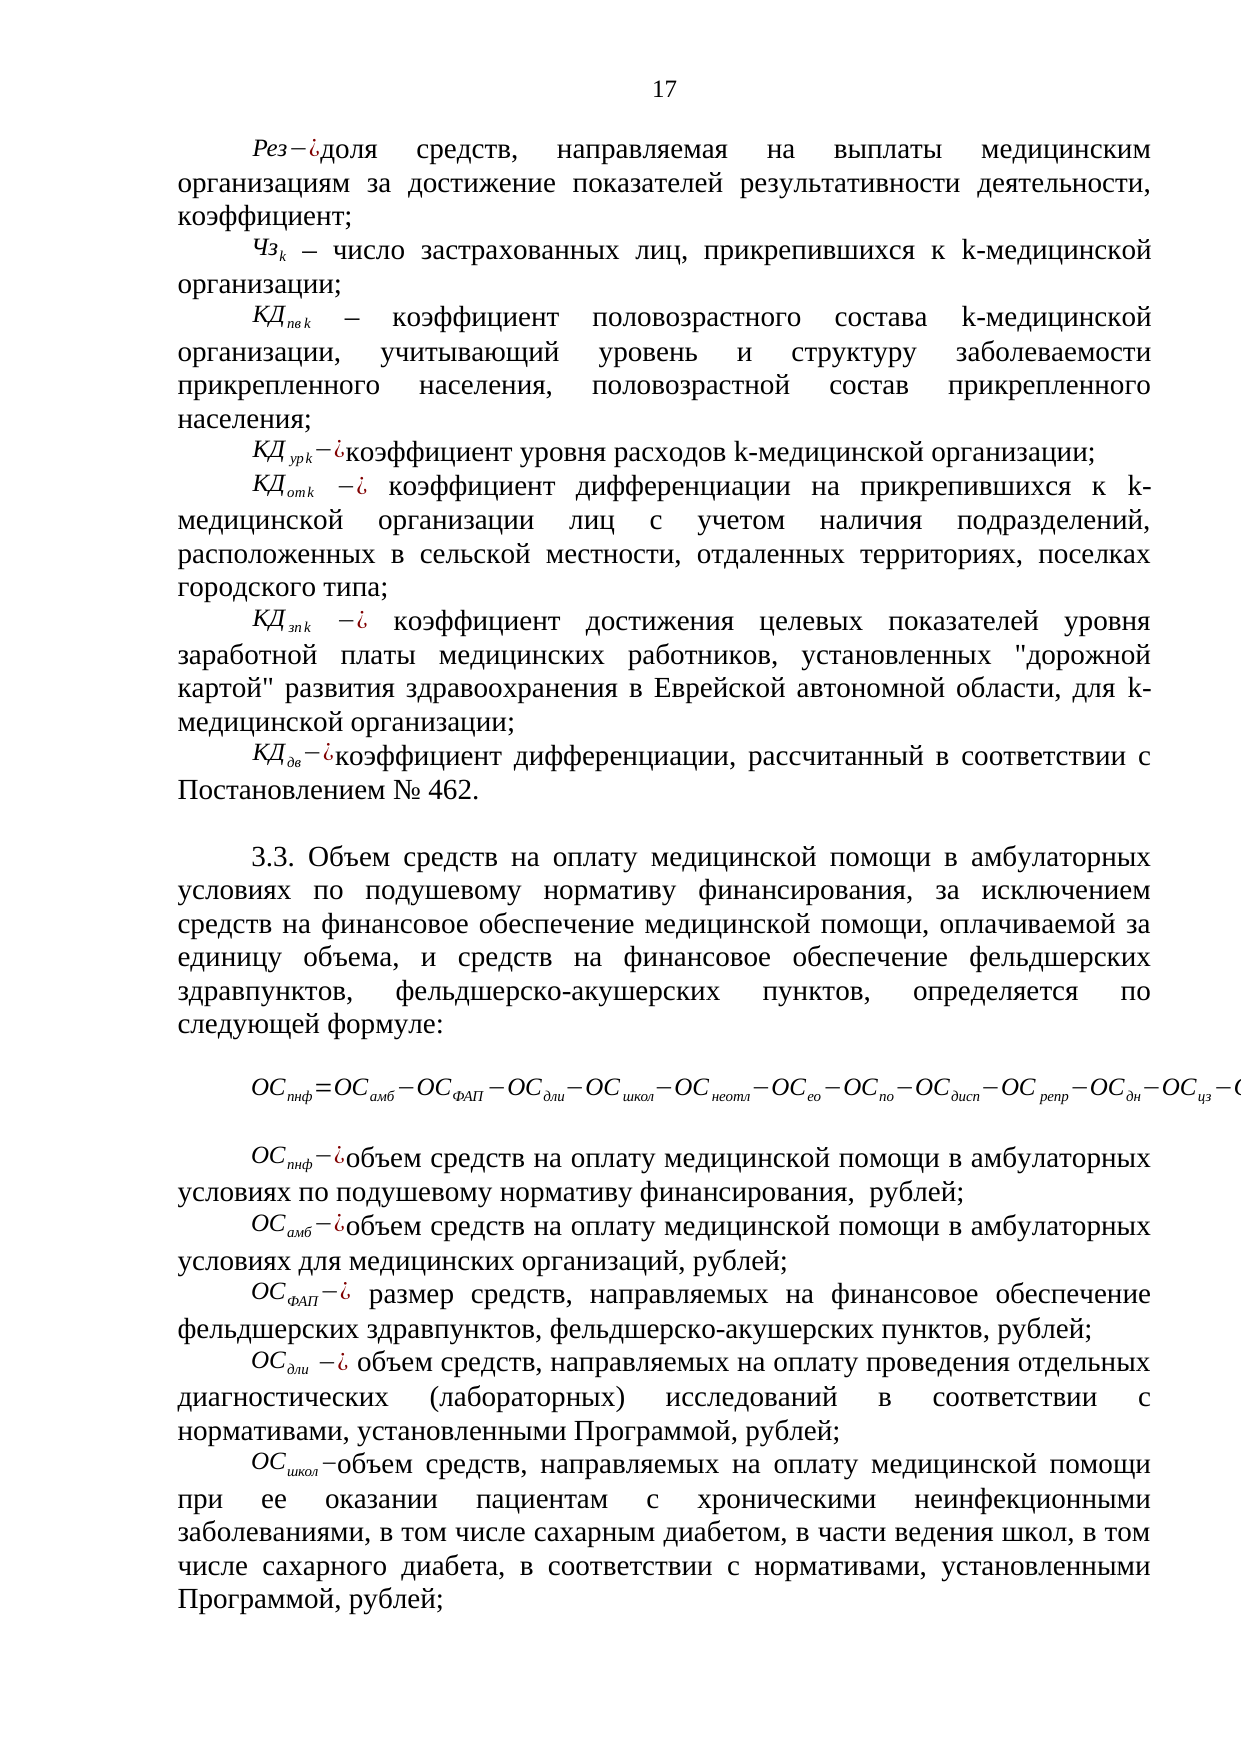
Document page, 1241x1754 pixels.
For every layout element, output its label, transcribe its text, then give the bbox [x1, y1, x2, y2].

text объем средств на оплату медицинской помощи в амбулаторных условиях по подушевому нормативу финансирования, рублей; [177, 1140, 1152, 1208]
text коэффициент дифференциации, рассчитанный в соответствии с Постановлением № 462. [177, 738, 1152, 805]
text коэффициент уровня расходов k-медицинской организации; [177, 434, 1152, 468]
text 3.3. Объем средств на оплату медицинской помощи в амбулаторных условиях по подушевому нормативу финансирования, за исключением средств на финансовое обеспечение медицинской помощи, оплачиваемой за единицу объема, и средств на финансовое обеспечение фельдшерских здравпунктов, фельдшерско-акушерских пунктов, определяется по следующей формуле: [177, 839, 1152, 1040]
text объем средств, направляемых на оплату проведения отдельных диагностических (лабораторных) исследований в соответствии с нормативами, установленными Программой, рублей; [177, 1344, 1152, 1446]
text объем средств, направляемых на оплату медицинской помощи при ее оказании пациентам с хроническими неинфекционными заболеваниями, в том числе сахарным диабетом, в части ведения школ, в том числе сахарного диабета, в соответствии с нормативами, установленными Программой, рублей; [177, 1446, 1152, 1615]
list объем средств на оплату медицинской помощи в амбулаторных условиях для медицинских организаций, рублей; [177, 1208, 1152, 1276]
text – число застрахованных лиц, прикрепившихся к k-медицинской организации; [177, 232, 1152, 299]
text – коэффициент половозрастного состава k-медицинской организации, учитывающий уровень и структуру заболеваемости прикрепленного населения, половозрастной состав прикрепленного населения; [177, 299, 1152, 434]
text размер средств, направляемых на финансовое обеспечение фельдшерских здравпунктов, фельдшерско-акушерских пунктов, рублей; [177, 1276, 1152, 1344]
text коэффициент дифференциации на прикрепившихся к k-медицинской организации лиц с учетом наличия подразделений, расположенных в сельской местности, отдаленных территориях, поселках городского типа; [177, 468, 1152, 603]
text доля средств, направляемая на выплаты медицинским организациям за достижение показателей результативности деятельности, коэффициент; [177, 131, 1152, 232]
text коэффициент достижения целевых показателей уровня заработной платы медицинских работников, установленных "дорожной картой" развития здравоохранения в Еврейской автономной области, для k-медицинской организации; [177, 603, 1152, 738]
